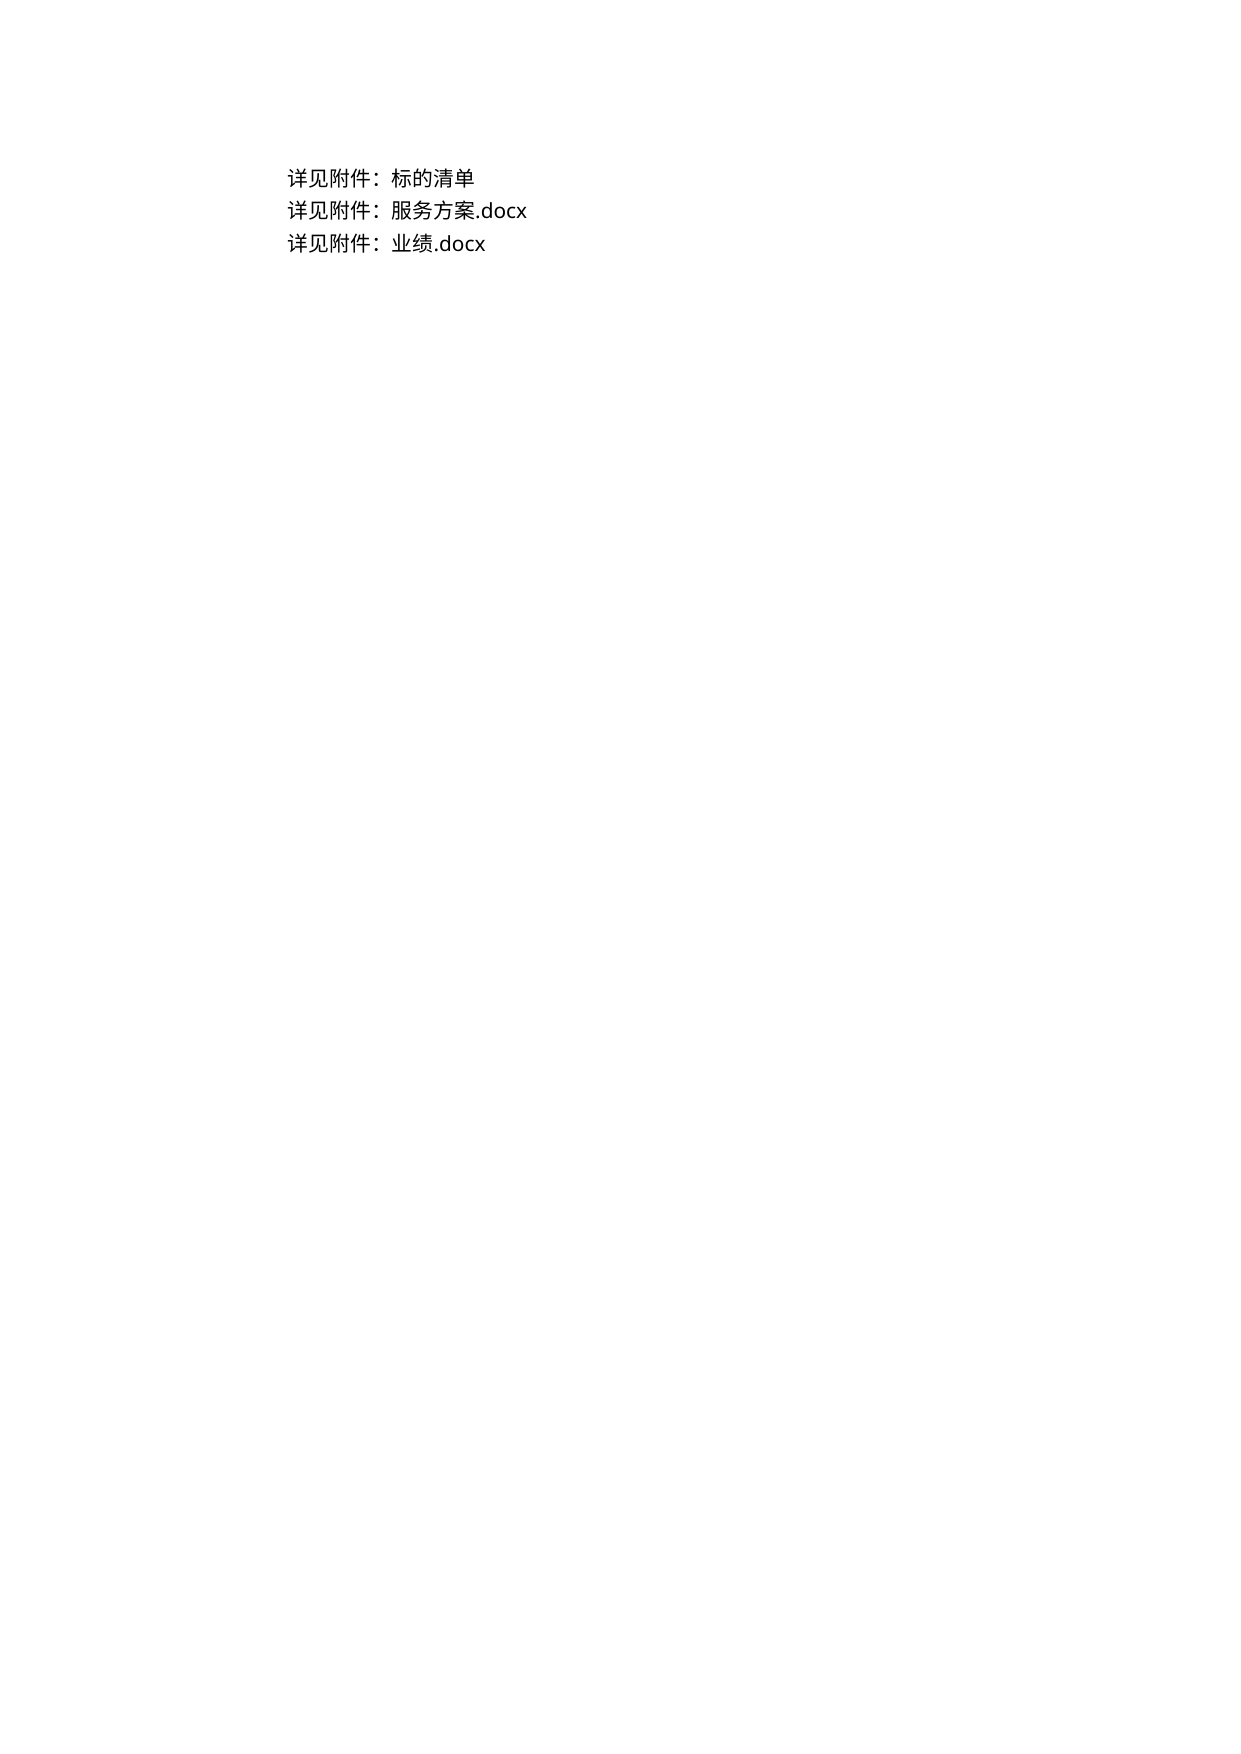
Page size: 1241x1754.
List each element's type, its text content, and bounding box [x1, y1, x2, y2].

text 详见附件：业绩.docx [187, 227, 1053, 259]
text 详见附件：服务方案.docx [187, 194, 1053, 227]
text 详见附件：标的清单 [187, 162, 1053, 194]
